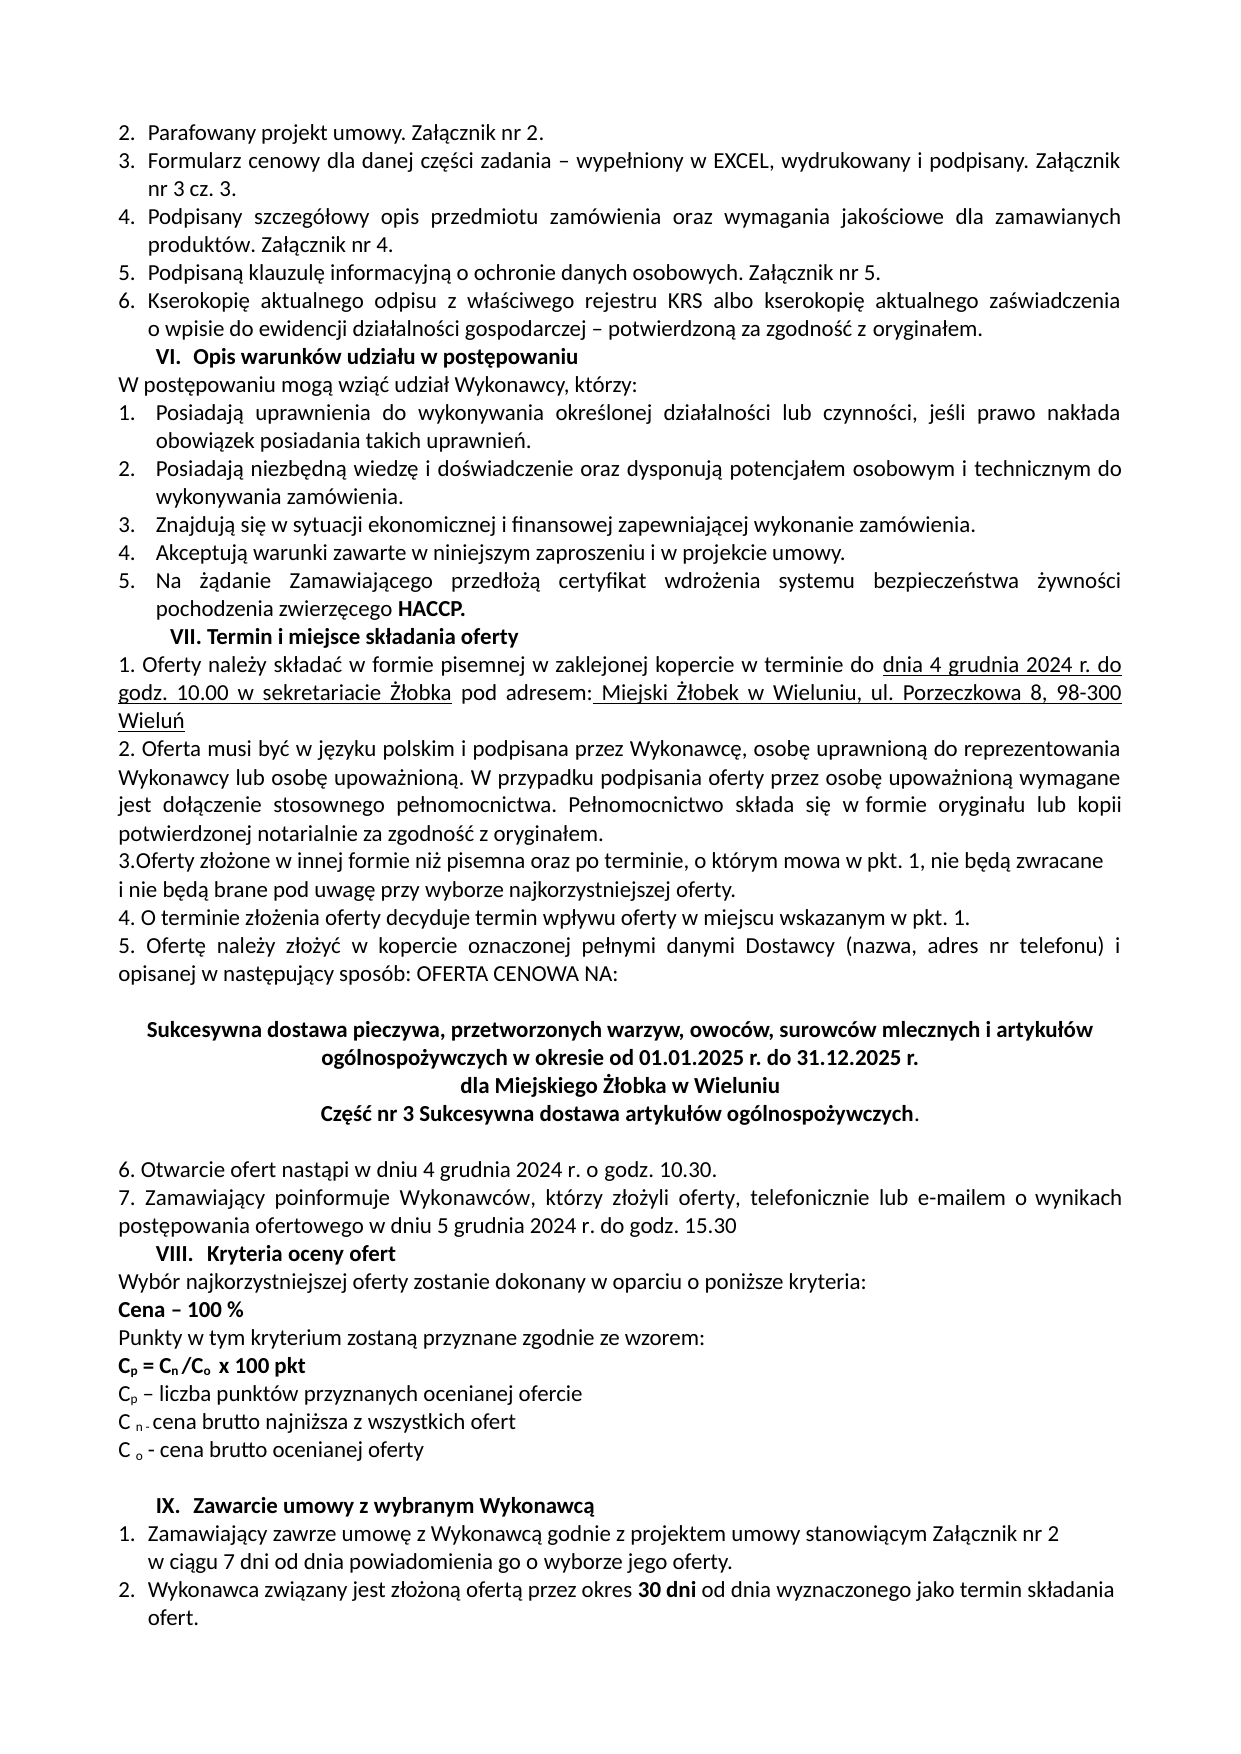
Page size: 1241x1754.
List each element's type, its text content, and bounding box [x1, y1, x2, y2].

text 3.Oferty złożone w innej formie niż pisemna oraz po terminie, o którym mowa w pkt. 1, nie będą zwracane [118, 847, 1122, 875]
text 2. Oferta musi być w języku polskim i podpisana przez Wykonawcę, osobę uprawnioną do reprezentowania Wykonawcy lub osobę upoważnioną. W przypadku podpisania oferty przez osobę upoważnioną wymagane jest dołączenie stosownego pełnomocnictwa. Pełnomocnictwo składa się w formie oryginału lub kopii potwierdzonej notarialnie za zgodność z oryginałem. [118, 734, 1122, 847]
list Posiadają niezbędną wiedzę i doświadczenie oraz dysponują potencjałem osobowym i technicznym do wykonywania zamówienia. [118, 454, 1122, 510]
text Punkty w tym kryterium zostaną przyznane zgodnie ze wzorem: [118, 1323, 1122, 1351]
text Cp – liczba punktów przyznanych ocenianej ofercie [118, 1379, 1122, 1407]
list Na żądanie Zamawiającego przedłożą certyfikat wdrożenia systemu bezpieczeństwa żywności pochodzenia zwierzęcego HACCP. [118, 566, 1122, 622]
list Wykonawca związany jest złożoną ofertą przez okres 30 dni od dnia wyznaczonego jako termin składania ofert. [118, 1575, 1122, 1631]
text 6. Otwarcie ofert nastąpi w dniu 4 grudnia 2024 r. o godz. 10.30. [118, 1155, 1122, 1183]
list Podpisany szczegółowy opis przedmiotu zamówienia oraz wymagania jakościowe dla zamawianych produktów. Załącznik nr 4. [118, 202, 1122, 258]
list Zamawiający zawrze umowę z Wykonawcą godnie z projektem umowy stanowiącym Załącznik nr 2 w ciągu 7 dni od dnia powiadomienia go o wyborze jego oferty. [118, 1519, 1122, 1575]
list Kryteria oceny ofert [156, 1239, 1122, 1267]
text Cp = Cn /Co x 100 pkt [118, 1351, 1122, 1379]
list Kserokopię aktualnego odpisu z właściwego rejestru KRS albo kserokopię aktualnego zaświadczenia o wpisie do ewidencji działalności gospodarczej – potwierdzoną za zgodność z oryginałem. [118, 286, 1122, 342]
list Znajdują się w sytuacji ekonomicznej i finansowej zapewniającej wykonanie zamówienia. [118, 510, 1122, 538]
text 4. O terminie złożenia oferty decyduje termin wpływu oferty w miejscu wskazanym w pkt. 1. [118, 903, 1122, 931]
list Opis warunków udziału w postępowaniu [156, 342, 1122, 370]
list Formularz cenowy dla danej części zadania – wypełniony w EXCEL, wydrukowany i podpisany. Załącznik nr 3 cz. 3. [118, 146, 1122, 202]
text C n - cena brutto najniższa z wszystkich ofert [118, 1407, 1122, 1435]
list Akceptują warunki zawarte w niniejszym zaproszeniu i w projekcie umowy. [118, 538, 1122, 566]
text 1. Oferty należy składać w formie pisemnej w zaklejonej kopercie w terminie do dnia 4 grudnia 2024 r. do godz. 10.00 w sekretariacie Żłobka pod adresem: Miejski Żłobek w Wieluniu, ul. Porzeczkowa 8, 98-300 Wieluń [118, 651, 1122, 734]
list Parafowany projekt umowy. Załącznik nr 2. [118, 118, 1122, 146]
list Termin i miejsce składania oferty [170, 622, 1122, 651]
text W postępowaniu mogą wziąć udział Wykonawcy, którzy: [118, 370, 1122, 398]
text dla Miejskiego Żłobka w Wieluniu [118, 1071, 1122, 1099]
text Wybór najkorzystniejszej oferty zostanie dokonany w oparciu o poniższe kryteria: [118, 1267, 1122, 1295]
list Zawarcie umowy z wybranym Wykonawcą [156, 1491, 1122, 1519]
text 7. Zamawiający poinformuje Wykonawców, którzy złożyli oferty, telefonicznie lub e-mailem o wynikach postępowania ofertowego w dniu 5 grudnia 2024 r. do godz. 15.30 [118, 1183, 1122, 1239]
text Część nr 3 Sukcesywna dostawa artykułów ogólnospożywczych. [118, 1099, 1122, 1127]
text C o - cena brutto ocenianej oferty [118, 1435, 1122, 1463]
text 5. Ofertę należy złożyć w kopercie oznaczonej pełnymi danymi Dostawcy (nazwa, adres nr telefonu) i opisanej w następujący sposób: OFERTA CENOWA NA: [118, 931, 1122, 987]
list Posiadają uprawnienia do wykonywania określonej działalności lub czynności, jeśli prawo nakłada obowiązek posiadania takich uprawnień. [118, 398, 1122, 454]
list Podpisaną klauzulę informacyjną o ochronie danych osobowych. Załącznik nr 5. [118, 258, 1122, 286]
text i nie będą brane pod uwagę przy wyborze najkorzystniejszej oferty. [118, 875, 1122, 903]
text Cena – 100 % [118, 1295, 1122, 1323]
text Sukcesywna dostawa pieczywa, przetworzonych warzyw, owoców, surowców mlecznych i artykułów ogólnospożywczych w okresie od 01.01.2025 r. do 31.12.2025 r. [118, 1015, 1122, 1071]
